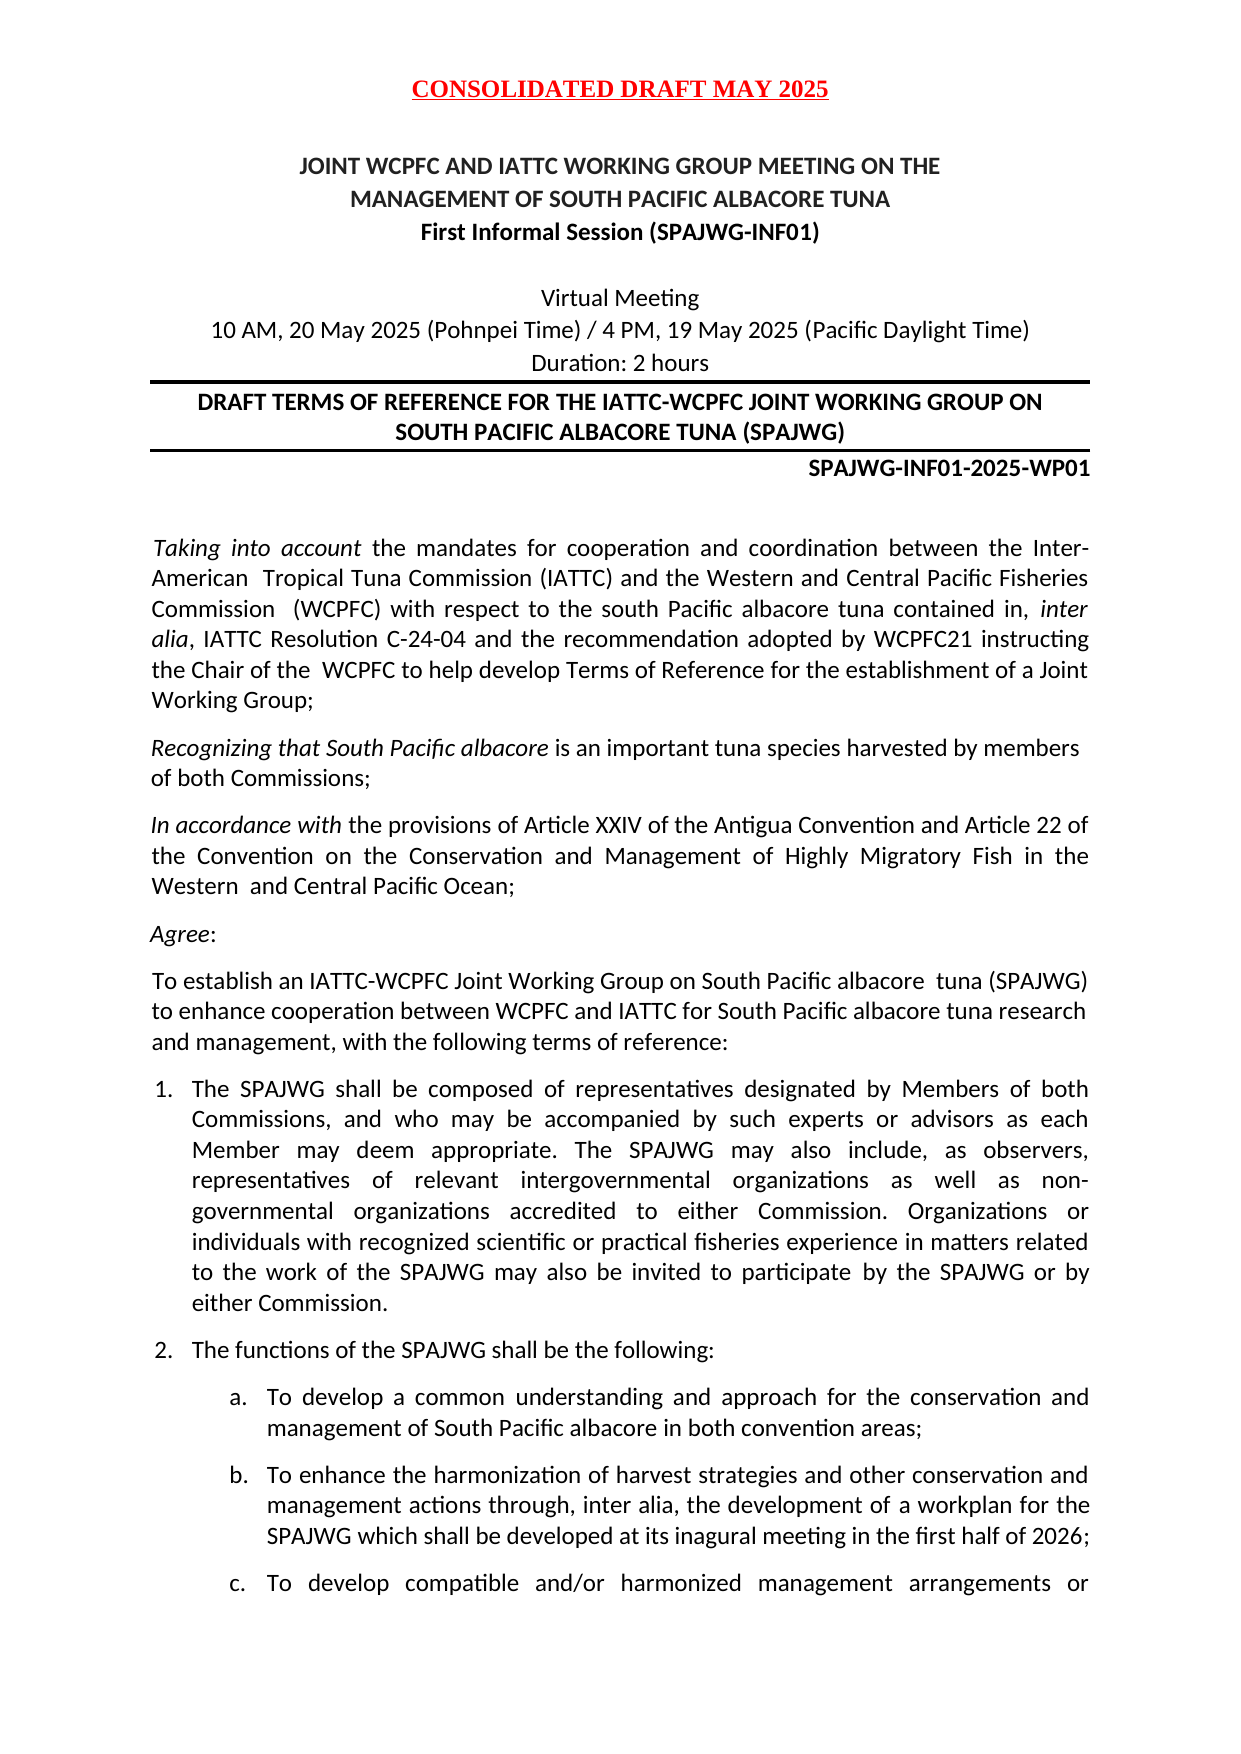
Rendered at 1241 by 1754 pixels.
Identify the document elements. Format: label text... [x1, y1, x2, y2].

text MANAGEMENT OF SOUTH PACIFIC ALBACORE TUNA [150, 183, 1090, 213]
text Virtual Meeting [150, 282, 1090, 312]
text First Informal Session (SPAJWG-INF01) [150, 216, 1090, 246]
text JOINT WCPFC AND IATTC WORKING GROUP MEETING ON THE [150, 150, 1090, 181]
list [229, 1567, 1090, 1598]
text DRAFT TERMS OF REFERENCE FOR THE IATTC-WCPFC JOINT WORKING GROUP ON [150, 384, 1090, 411]
text Taking into account the mandates for cooperation and coordination between the Inter-American Tropical Tuna Commission (IATTC) and the Western and Central Pacific Fisheries Commission (WCPFC) with respect to the south Pacific albacore tuna contained in, inter alia, IATTC Resolution C-24-04 and the recommendation adopted by WCPFC21 instructing the Chair of the WCPFC to help develop Terms of Reference for the establishment of a Joint Working Group; [151, 532, 1090, 715]
list The functions of the SPAJWG shall be the following: [154, 1334, 1090, 1364]
list To enhance the harmonization of harvest strategies and other conservation and management actions through, inter alia, the development of a workplan for the SPAJWG which shall be developed at its inagural meeting in the first half of 2026; [229, 1459, 1090, 1550]
text 10 AM, 20 May 2025 (Pohnpei Time) / 4 PM, 19 May 2025 (Pacific Daylight Time) [150, 314, 1090, 345]
list The SPAJWG shall be composed of representatives designated by Members of both Commissions, and who may be accompanied by such experts or advisors as each Member may deem appropriate. The SPAJWG may also include, as observers, representatives of relevant intergovernmental organizations as well as non-governmental organizations accredited to either Commission. Organizations or individuals with recognized scientific or practical fisheries experience in matters related to the work of the SPAJWG may also be invited to participate by the SPAJWG or by either Commission. [154, 1073, 1090, 1317]
text Duration: 2 hours [150, 347, 1090, 378]
text Agree: [150, 918, 1090, 948]
text SOUTH PACIFIC ALBACORE TUNA (SPAJWG) [150, 411, 1090, 449]
list To develop a common understanding and approach for the conservation and management of South Pacific albacore in both convention areas; [229, 1381, 1090, 1442]
text To establish an IATTC-WCPFC Joint Working Group on South Pacific albacore tuna (SPAJWG) to enhance cooperation between WCPFC and IATTC for South Pacific albacore tuna research and management, with the following terms of reference: [151, 965, 1090, 1056]
text Recognizing that South Pacific albacore is an important tuna species harvested by members of both Commissions; [151, 732, 1090, 793]
text SPAJWG-INF01-2025-WP01 [150, 452, 1090, 482]
text In accordance with the provisions of Article XXIV of the Antigua Convention and Article 22 of the Convention on the Conservation and Management of Highly Migratory Fish in the Western and Central Pacific Ocean; [150, 809, 1090, 901]
